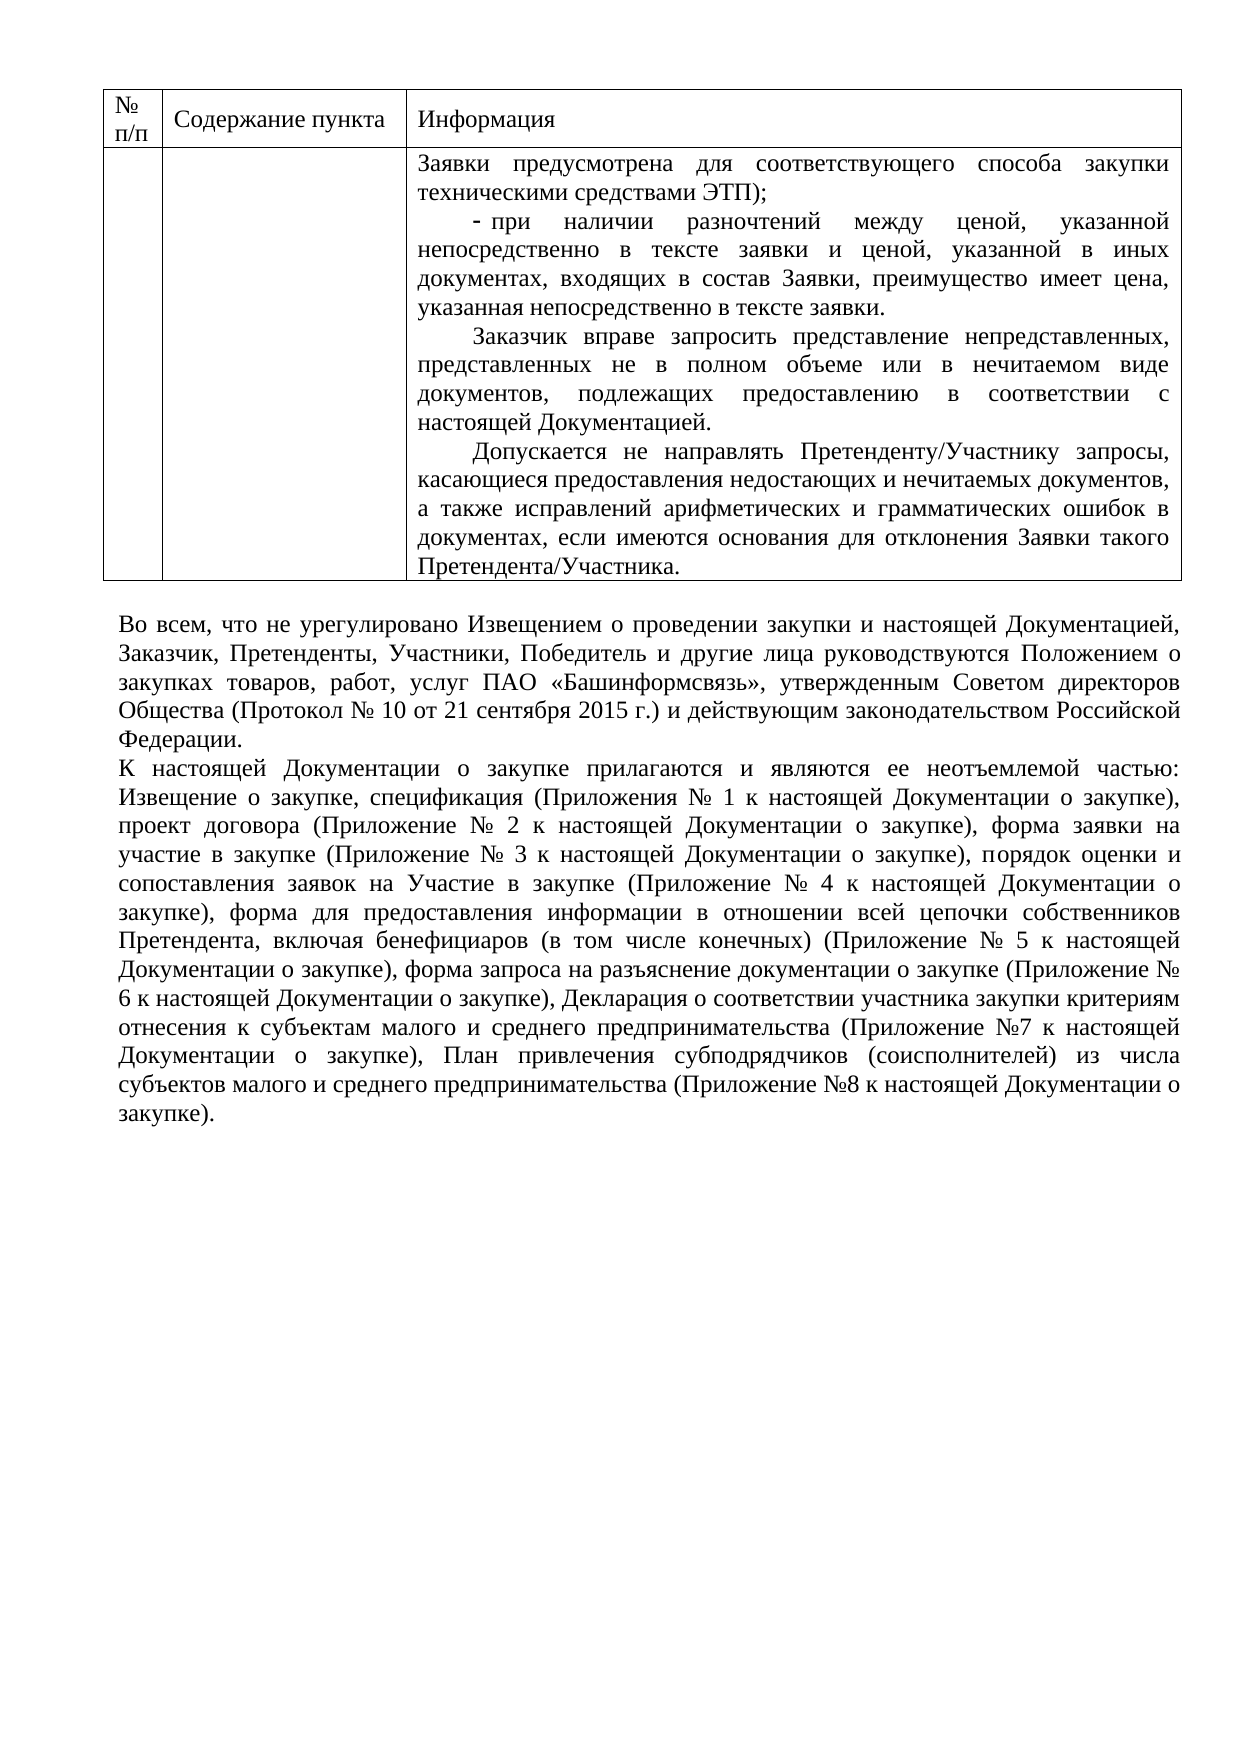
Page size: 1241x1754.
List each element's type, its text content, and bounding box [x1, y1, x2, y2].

table_header Информация [407, 90, 1181, 147]
table_header № п/п [104, 90, 162, 147]
text Во всем, что не урегулировано Извещением о проведении закупки и настоящей Документацией, Заказчик, Претенденты, Участники, Победитель и другие лица руководствуются Положением о закупках товаров, работ, услуг ПАО «Башинформсвязь», утвержденным Советом директоров Общества (Протокол № 10 от 21 сентября 2015 г.) и действующим законодательством Российской Федерации. [118, 609, 1181, 753]
table_header Содержание пункта [163, 90, 406, 147]
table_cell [163, 148, 406, 579]
table_cell [104, 148, 162, 579]
text К настоящей Документации о закупке прилагаются и являются ее неотъемлемой частью: Извещение о закупке, спецификация (Приложения № 1 к настоящей Документации о закупке), проект договора (Приложение № 2 к настоящей Документации о закупке), форма заявки на участие в закупке (Приложение № 3 к настоящей Документации о закупке), порядок оценки и сопоставления заявок на Участие в закупке (Приложение № 4 к настоящей Документации о закупке), форма для предоставления информации в отношении всей цепочки собственников Претендента, включая бенефициаров (в том числе конечных) (Приложение № 5 к настоящей Документации о закупке), форма запроса на разъяснение документации о закупке (Приложение № 6 к настоящей Документации о закупке), Декларация о соответствии участника закупки критериям отнесения к субъектам малого и среднего предпринимательства (Приложение №7 к настоящей Документации о закупке), План привлечения субподрядчиков (соисполнителей) из числа субъектов малого и среднего предпринимательства (Приложение №8 к настоящей Документации о закупке). [118, 753, 1181, 1127]
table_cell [407, 148, 1181, 579]
